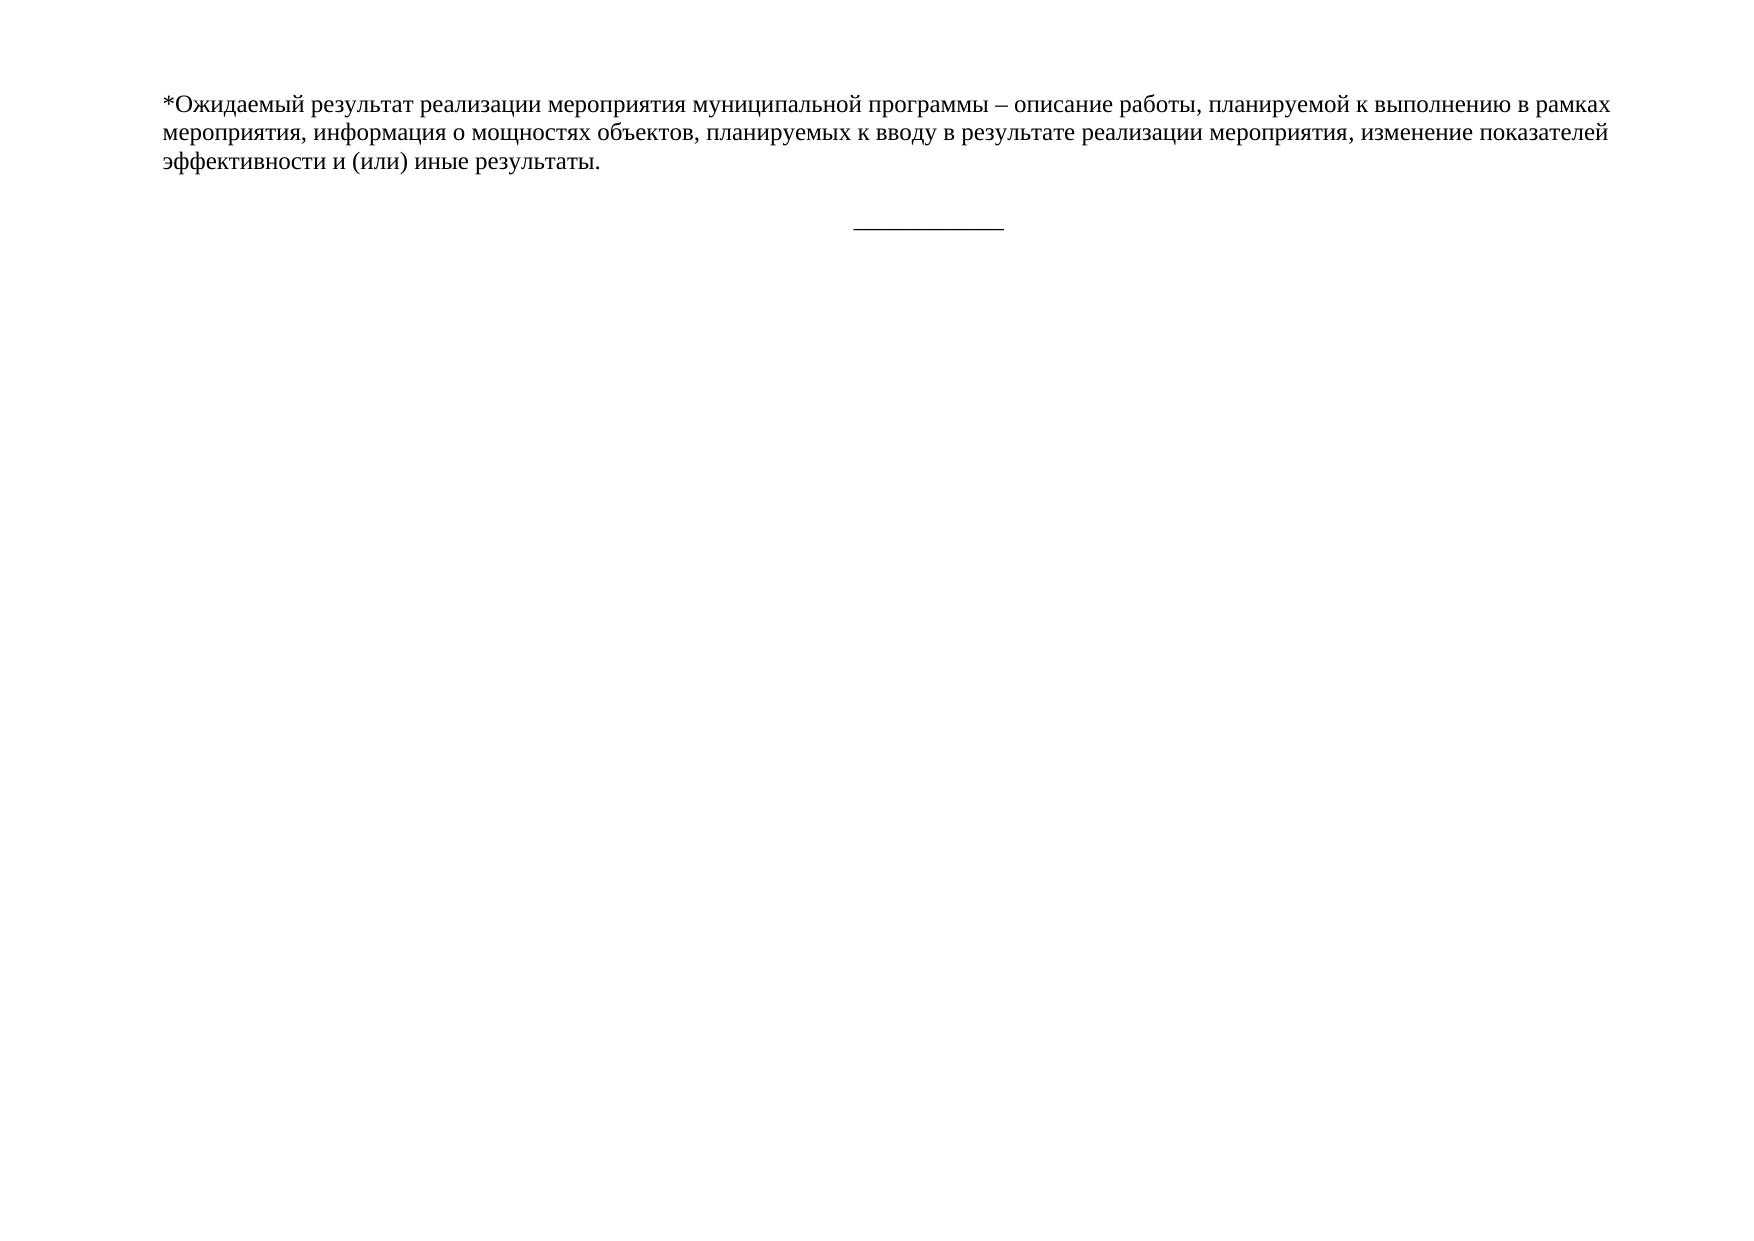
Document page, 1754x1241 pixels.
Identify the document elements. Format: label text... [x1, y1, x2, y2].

text *Ожидаемый результат реализации мероприятия муниципальной программы – описание работы, планируемой к выполнению в рамках мероприятия, информация о мощностях объектов, планируемых к вводу в результате реализации мероприятия, изменение показателей эффективности и (или) иные результаты. [162, 89, 1695, 175]
text ____________ [162, 204, 1695, 232]
